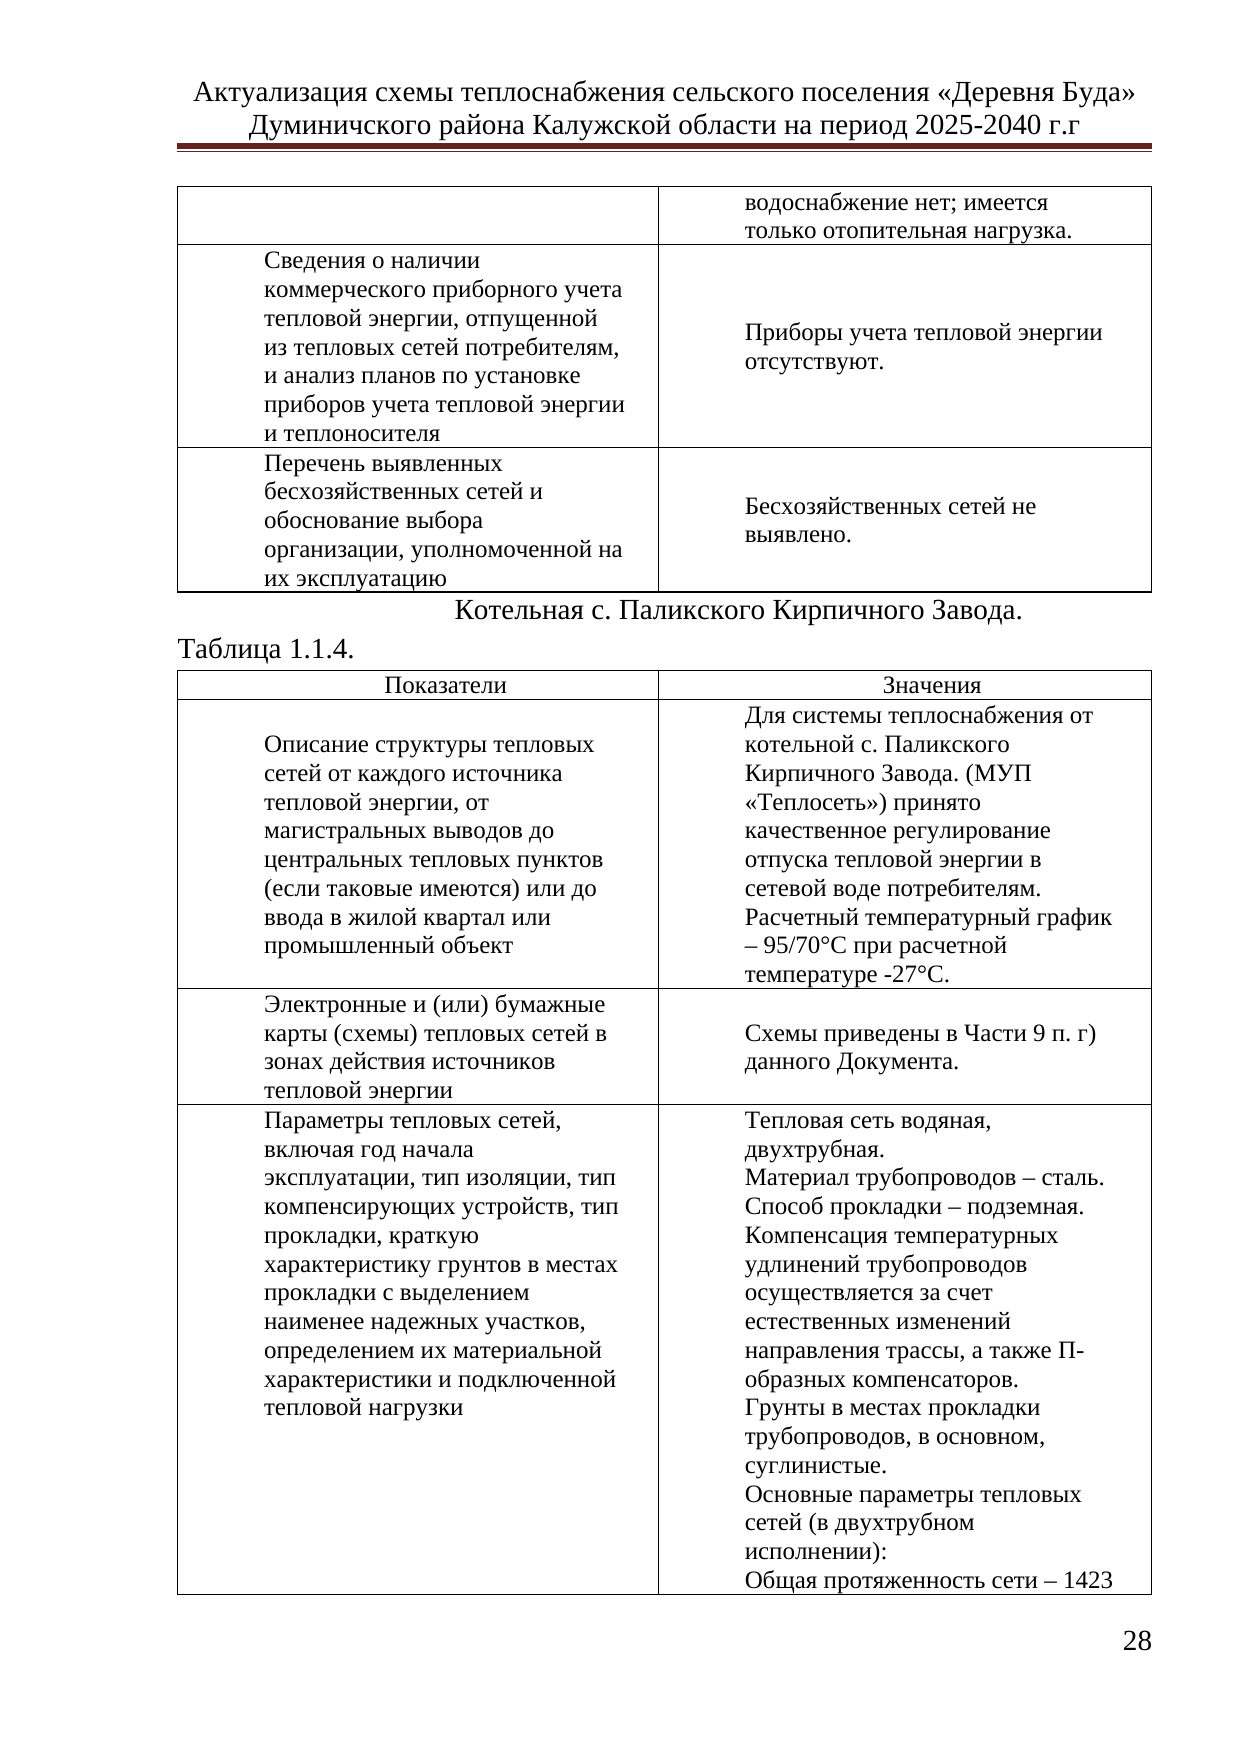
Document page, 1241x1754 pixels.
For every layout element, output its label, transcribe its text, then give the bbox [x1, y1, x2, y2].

table_cell Для системы теплоснабжения от котельной с. Паликского Кирпичного Завода. (МУП «Теплосеть») принято качественное регулирование отпуска тепловой энергии в сетевой воде потребителям. Расчетный температурный график – 95/70°С при расчетной температуре -27°С. [659, 700, 1151, 988]
text Таблица 1.1.4. [177, 631, 1152, 664]
table_header Показатели [178, 671, 658, 699]
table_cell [659, 1105, 1151, 1594]
table_cell Электронные и (или) бумажные карты (схемы) тепловых сетей в зонах действия источников тепловой энергии [178, 989, 658, 1104]
table_cell Схемы приведены в Части 9 п. г) данного Документа. [659, 989, 1151, 1104]
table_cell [178, 1105, 658, 1594]
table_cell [178, 187, 658, 244]
table_cell Бесхозяйственных сетей не выявлено. [659, 448, 1151, 591]
text Котельная с. Паликского Кирпичного Завода. [252, 593, 1152, 626]
table_cell Описание структуры тепловых сетей от каждого источника тепловой энергии, от магистральных выводов до центральных тепловых пунктов (если таковые имеются) или до ввода в жилой квартал или промышленный объект [178, 700, 658, 988]
table_cell Перечень выявленных бесхозяйственных сетей и обоснование выбора организации, уполномоченной на их эксплуатацию [178, 448, 658, 591]
table_cell Сведения о наличии коммерческого приборного учета тепловой энергии, отпущенной из тепловых сетей потребителям, и анализ планов по установке приборов учета тепловой энергии и теплоносителя [178, 245, 658, 447]
table_header Значения [659, 671, 1151, 699]
table_cell Приборы учета тепловой энергии отсутствуют. [659, 245, 1151, 447]
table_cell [659, 187, 1151, 244]
